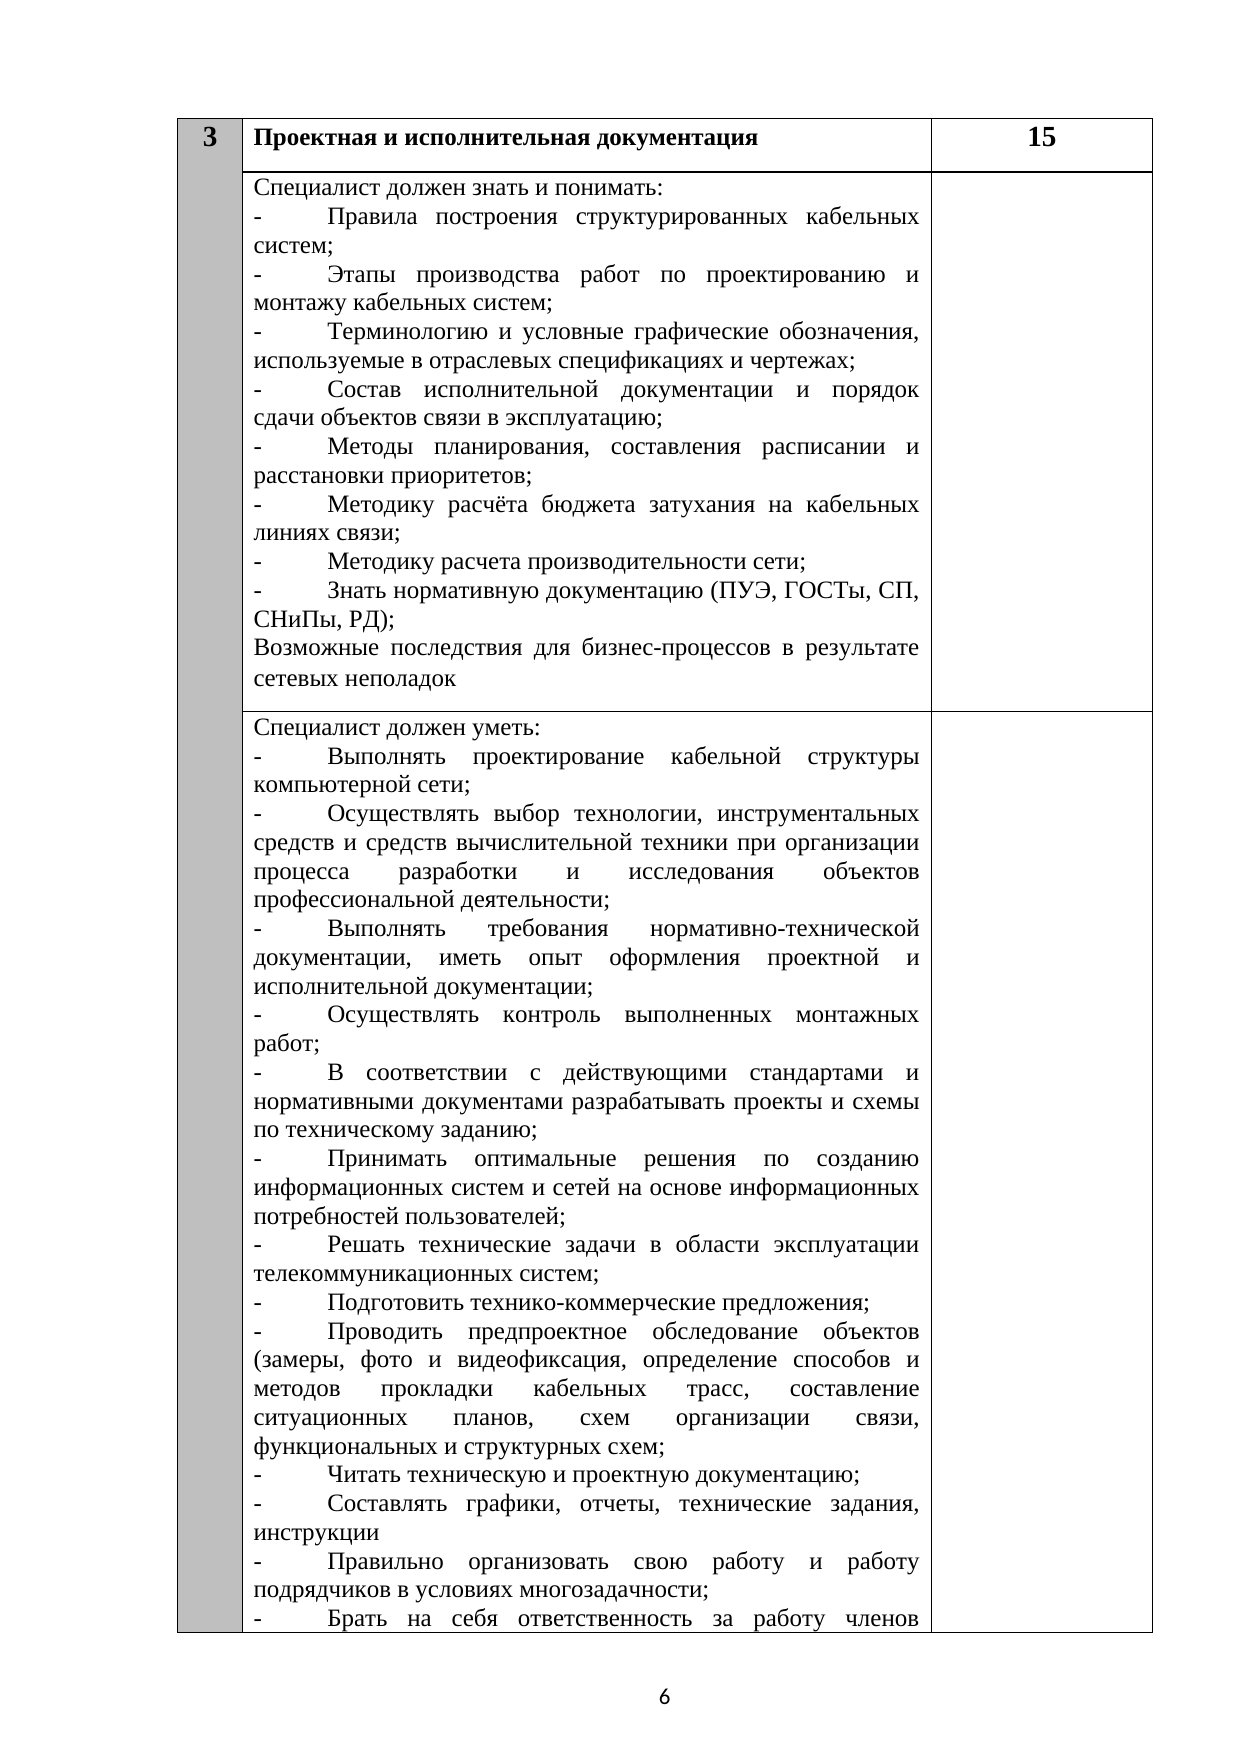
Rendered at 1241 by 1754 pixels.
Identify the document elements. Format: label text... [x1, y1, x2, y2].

table_cell [932, 712, 1152, 1632]
table_cell [932, 173, 1152, 711]
table_cell Специалист должен знать и понимать: Правила построения структурированных кабельных систем; Этапы производства работ по проектированию и монтажу кабельных систем; Терминологию и условные графические обозначения, используемые в отраслевых спецификациях и чертежах; Состав исполнительной документации и порядок сдачи объектов связи в эксплуатацию; Методы планирования, составления расписании и расстановки приоритетов; Методику расчёта бюджета затухания на кабельных линиях связи; Методику расчета производительности сети; Знать нормативную документацию (ПУЭ, ГОСТы, СП, СНиПы, РД); Возможные последствия для бизнес-процессов в результате сетевых неполадок [243, 173, 931, 711]
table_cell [243, 712, 931, 1632]
table_cell Проектная и исполнительная документация [243, 119, 931, 171]
table_cell 3 [178, 119, 242, 1632]
table_cell 15 [932, 119, 1152, 171]
